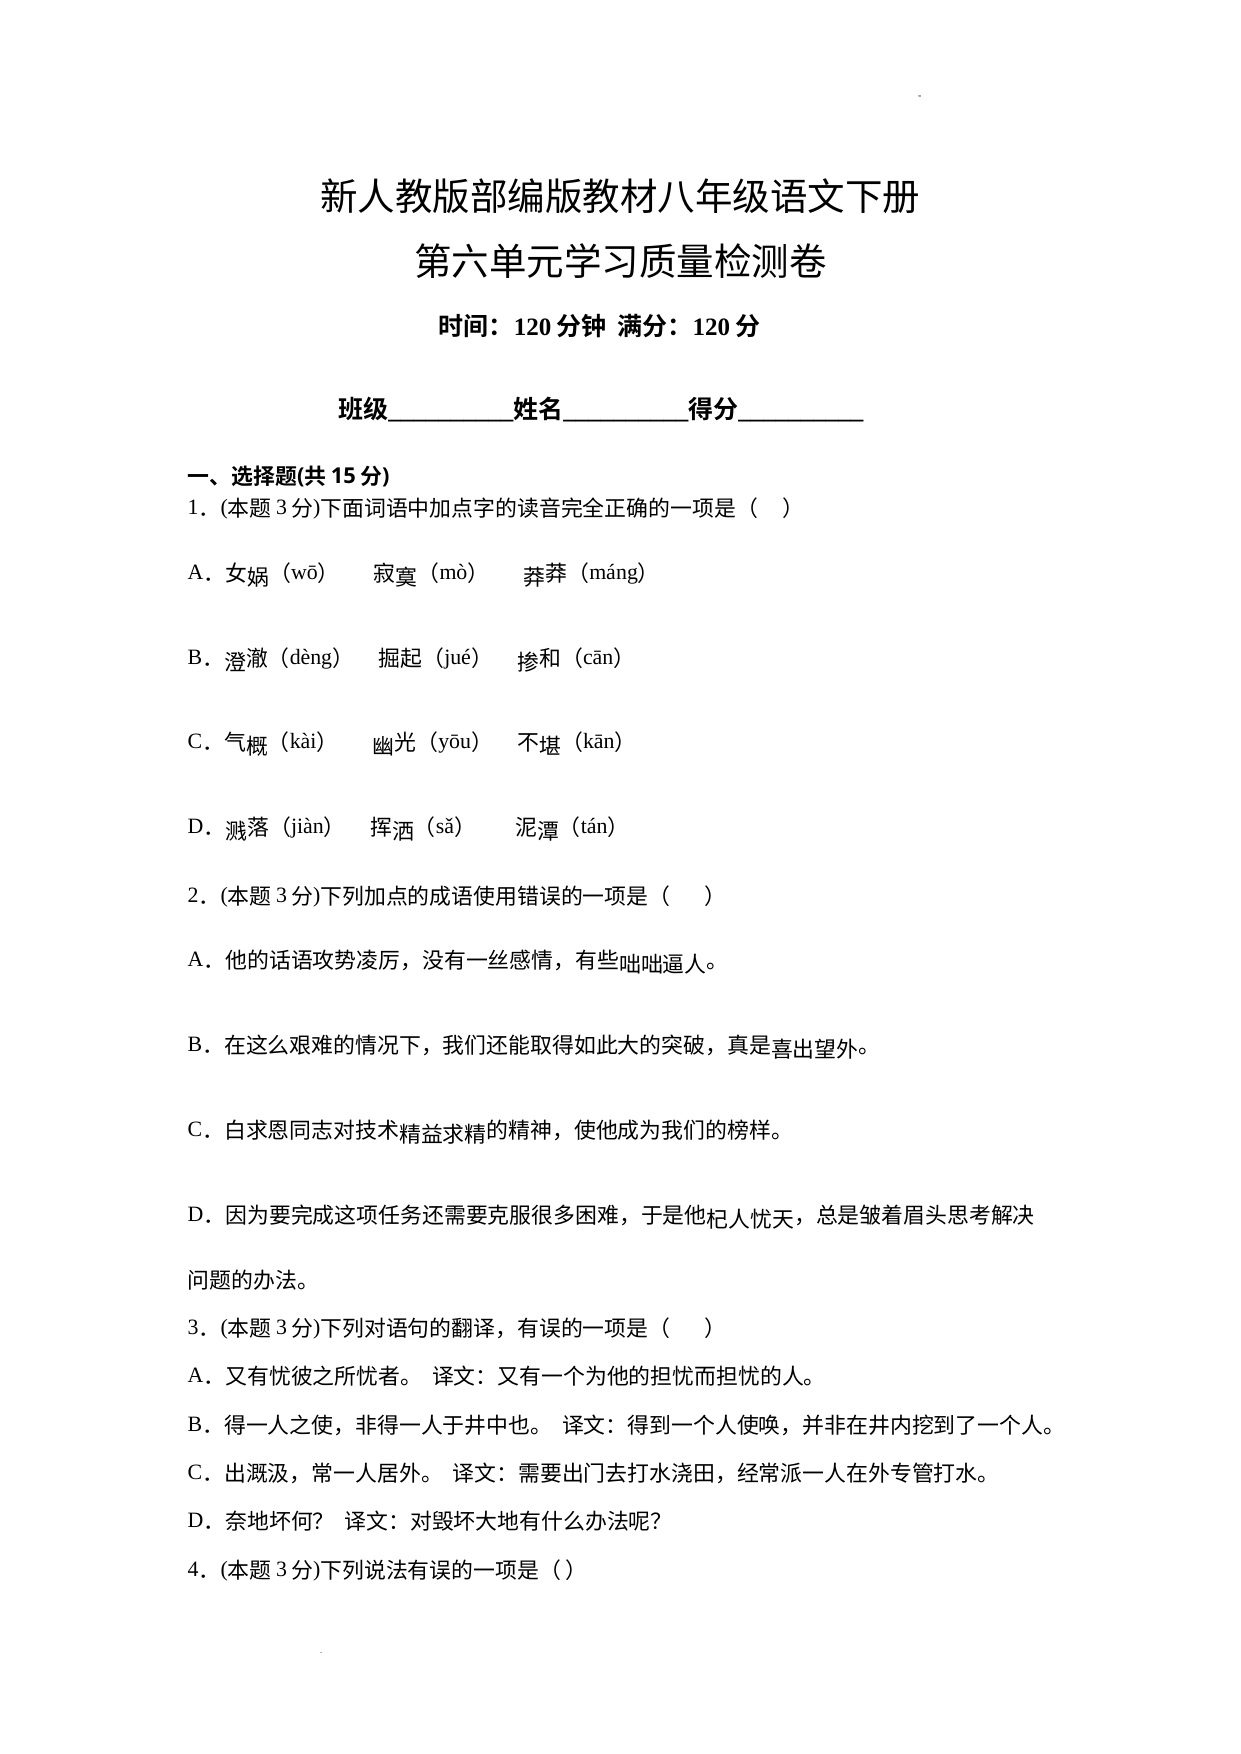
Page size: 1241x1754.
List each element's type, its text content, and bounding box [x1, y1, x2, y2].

text 一、选择题(共15分) [187, 458, 1053, 491]
text C．气概（kài） 幽光（yōu） 不堪（kān） [187, 709, 1053, 774]
text 班级__________姓名__________得分__________ [187, 375, 1053, 440]
text B．在这么艰难的情况下，我们还能取得如此大的突破，真是喜出望外。 [187, 1011, 1053, 1076]
text B．澄澈（dèng） 掘起（jué） 掺和（cān） [187, 624, 1053, 689]
text C．出溉汲，常一人居外。 译文：需要出门去打水浇田，经常派一人在外专管打水。 [187, 1456, 1053, 1488]
text 时间：120分钟 满分：120分 [187, 292, 1053, 357]
text 1．(本题3分)下面词语中加点字的读音完全正确的一项是（ ） [187, 491, 1053, 523]
text 3．(本题3分)下列对语句的翻译，有误的一项是（ ） [187, 1311, 1053, 1343]
text D．奈地坏何？ 译文：对毁坏大地有什么办法呢？ [187, 1504, 1053, 1536]
text D．因为要完成这项任务还需要克服很多困难，于是他杞人忧天，总是皱着眉头思考解决问题的办法。 [187, 1181, 1053, 1295]
text A．他的话语攻势凌厉，没有一丝感情，有些咄咄逼人。 [187, 927, 1053, 992]
text 2．(本题3分)下列加点的成语使用错误的一项是（ ） [187, 878, 1053, 911]
text A．又有忧彼之所忧者。 译文：又有一个为他的担忧而担忧的人。 [187, 1359, 1053, 1391]
text B．得一人之使，非得一人于井中也。 译文：得到一个人使唤，并非在井内挖到了一个人。 [187, 1407, 1053, 1440]
text C．白求恩同志对技术精益求精的精神，使他成为我们的榜样。 [187, 1096, 1053, 1161]
text A．女娲（wō） 寂寞（mò） 莽莽（máng） [187, 539, 1053, 604]
text 新人教版部编版教材八年级语文下册 [187, 162, 1053, 227]
text D．溅落（jiàn） 挥洒（sǎ） 泥潭（tán） [187, 793, 1053, 858]
text 4．(本题3分)下列说法有误的一项是（ ） [187, 1552, 1053, 1585]
text 第六单元学习质量检测卷 [187, 227, 1053, 292]
